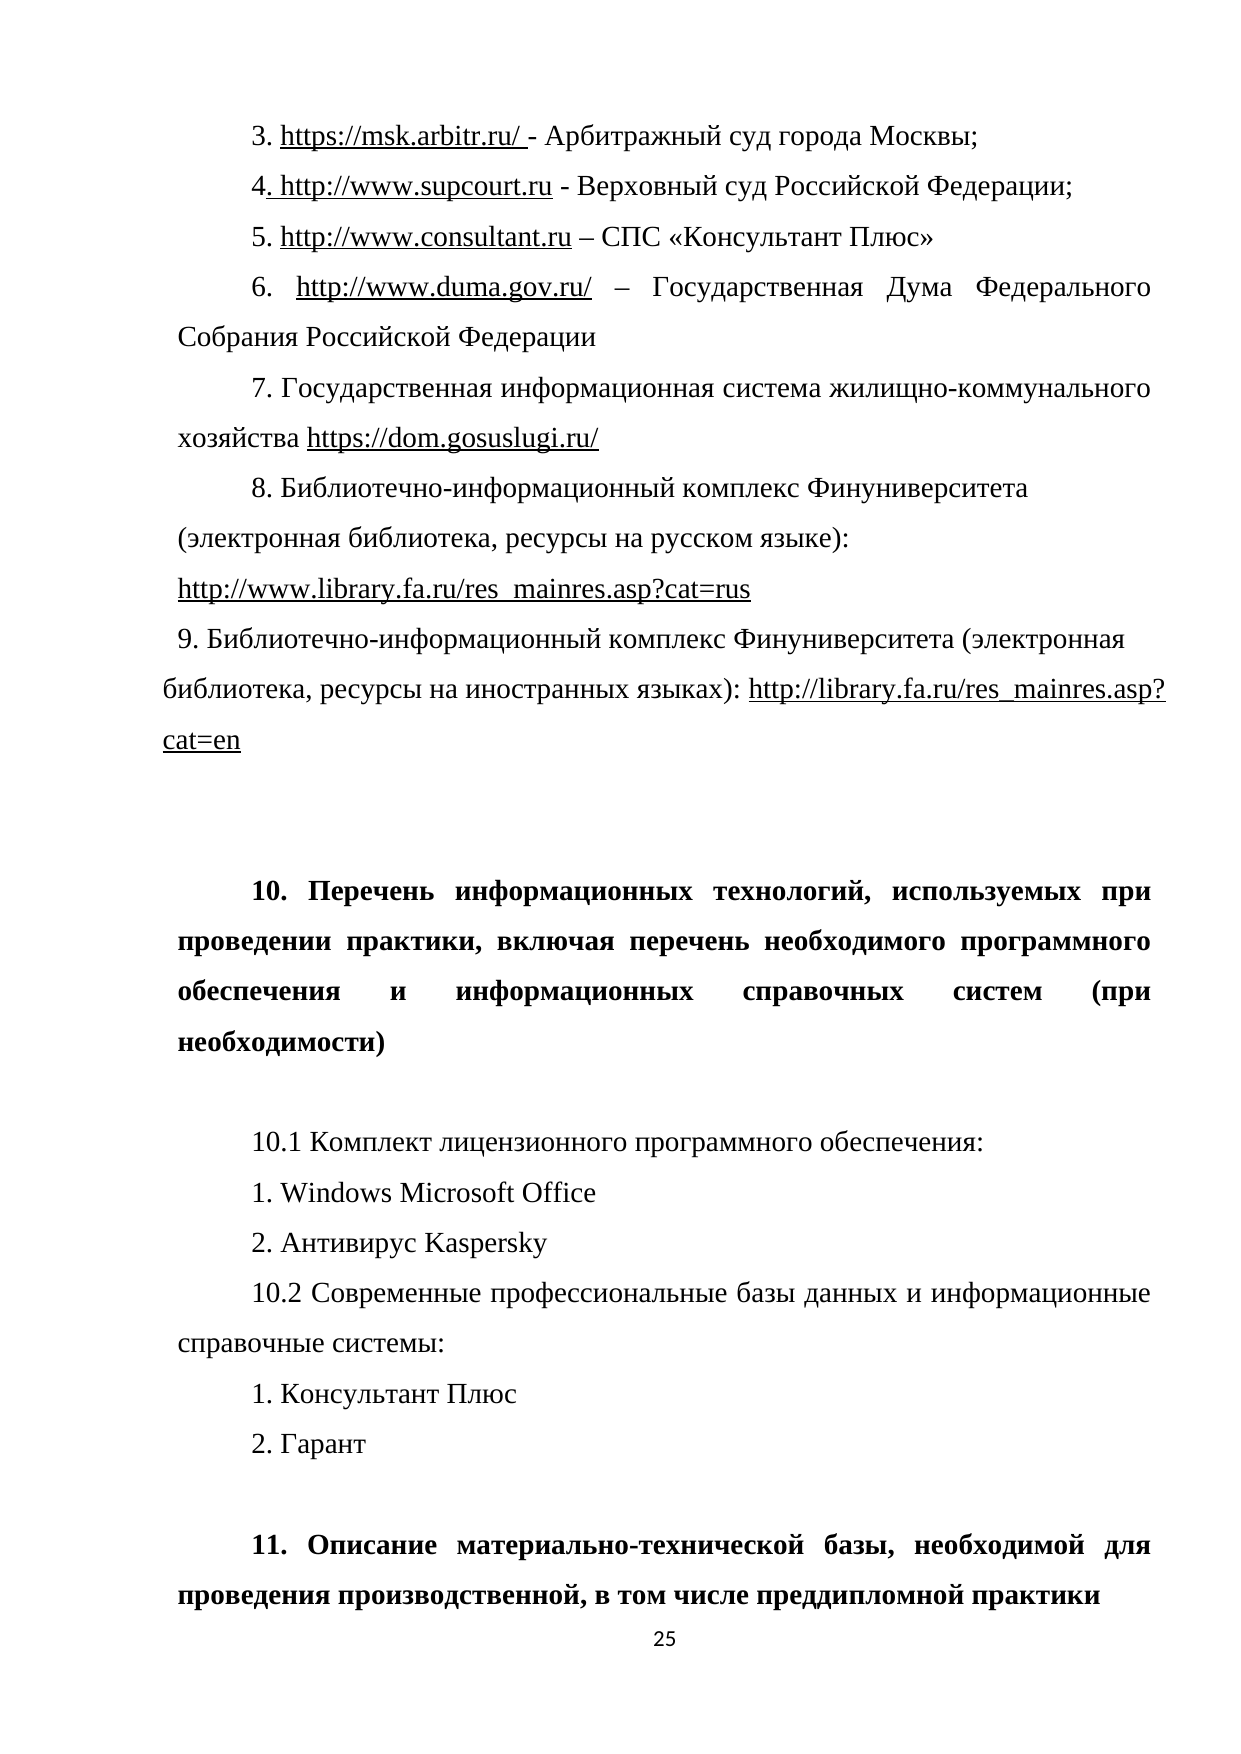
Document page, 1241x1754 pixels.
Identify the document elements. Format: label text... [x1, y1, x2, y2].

text 2. Гарант [177, 1426, 1152, 1460]
text 4. http://www.supcourt.ru - Верховный суд Российской Федерации; [177, 168, 1152, 202]
text 1. Windows Microsoft Office [177, 1175, 1152, 1208]
text 6. http://www.duma.gov.ru/ – Государственная Дума Федерального Собрания Российской Федерации [177, 269, 1152, 353]
text 2. Антивирус Kaspersky [177, 1225, 1152, 1258]
text 5. http://www.consultant.ru – СПС «Консультант Плюс» [177, 219, 1152, 252]
text 9. Библиотечно-информационный комплекс Финуниверситета (электронная библиотека, ресурсы на иностранных языках): http://library.fa.ru/res_mainres.asp?cat=en [162, 621, 1167, 755]
text 10. Перечень информационных технологий, используемых при проведении практики, включая перечень необходимого программного обеспечения и информационных справочных систем (при необходимости) [177, 873, 1152, 1057]
text 1. Консультант Плюс [177, 1376, 1152, 1409]
text 3. https://msk.arbitr.ru/ - Арбитражный суд города Москвы; [177, 118, 1152, 152]
text 7. Государственная информационная система жилищно-коммунального хозяйства https://dom.gosuslugi.ru/ [177, 370, 1152, 453]
text 11. Описание материально-технической базы, необходимой для проведения производственной, в том числе преддипломной практики [177, 1527, 1152, 1611]
text 10.1 Комплект лицензионного программного обеспечения: [177, 1124, 1152, 1158]
text 8. Библиотечно-информационный комплекс Финуниверситета (электронная библиотека, ресурсы на русском языке): http://www.library.fa.ru/res_mainres.asp?cat=rus [177, 470, 1152, 604]
text 10.2 Современные профессиональные базы данных и информационные справочные системы: [177, 1275, 1152, 1359]
